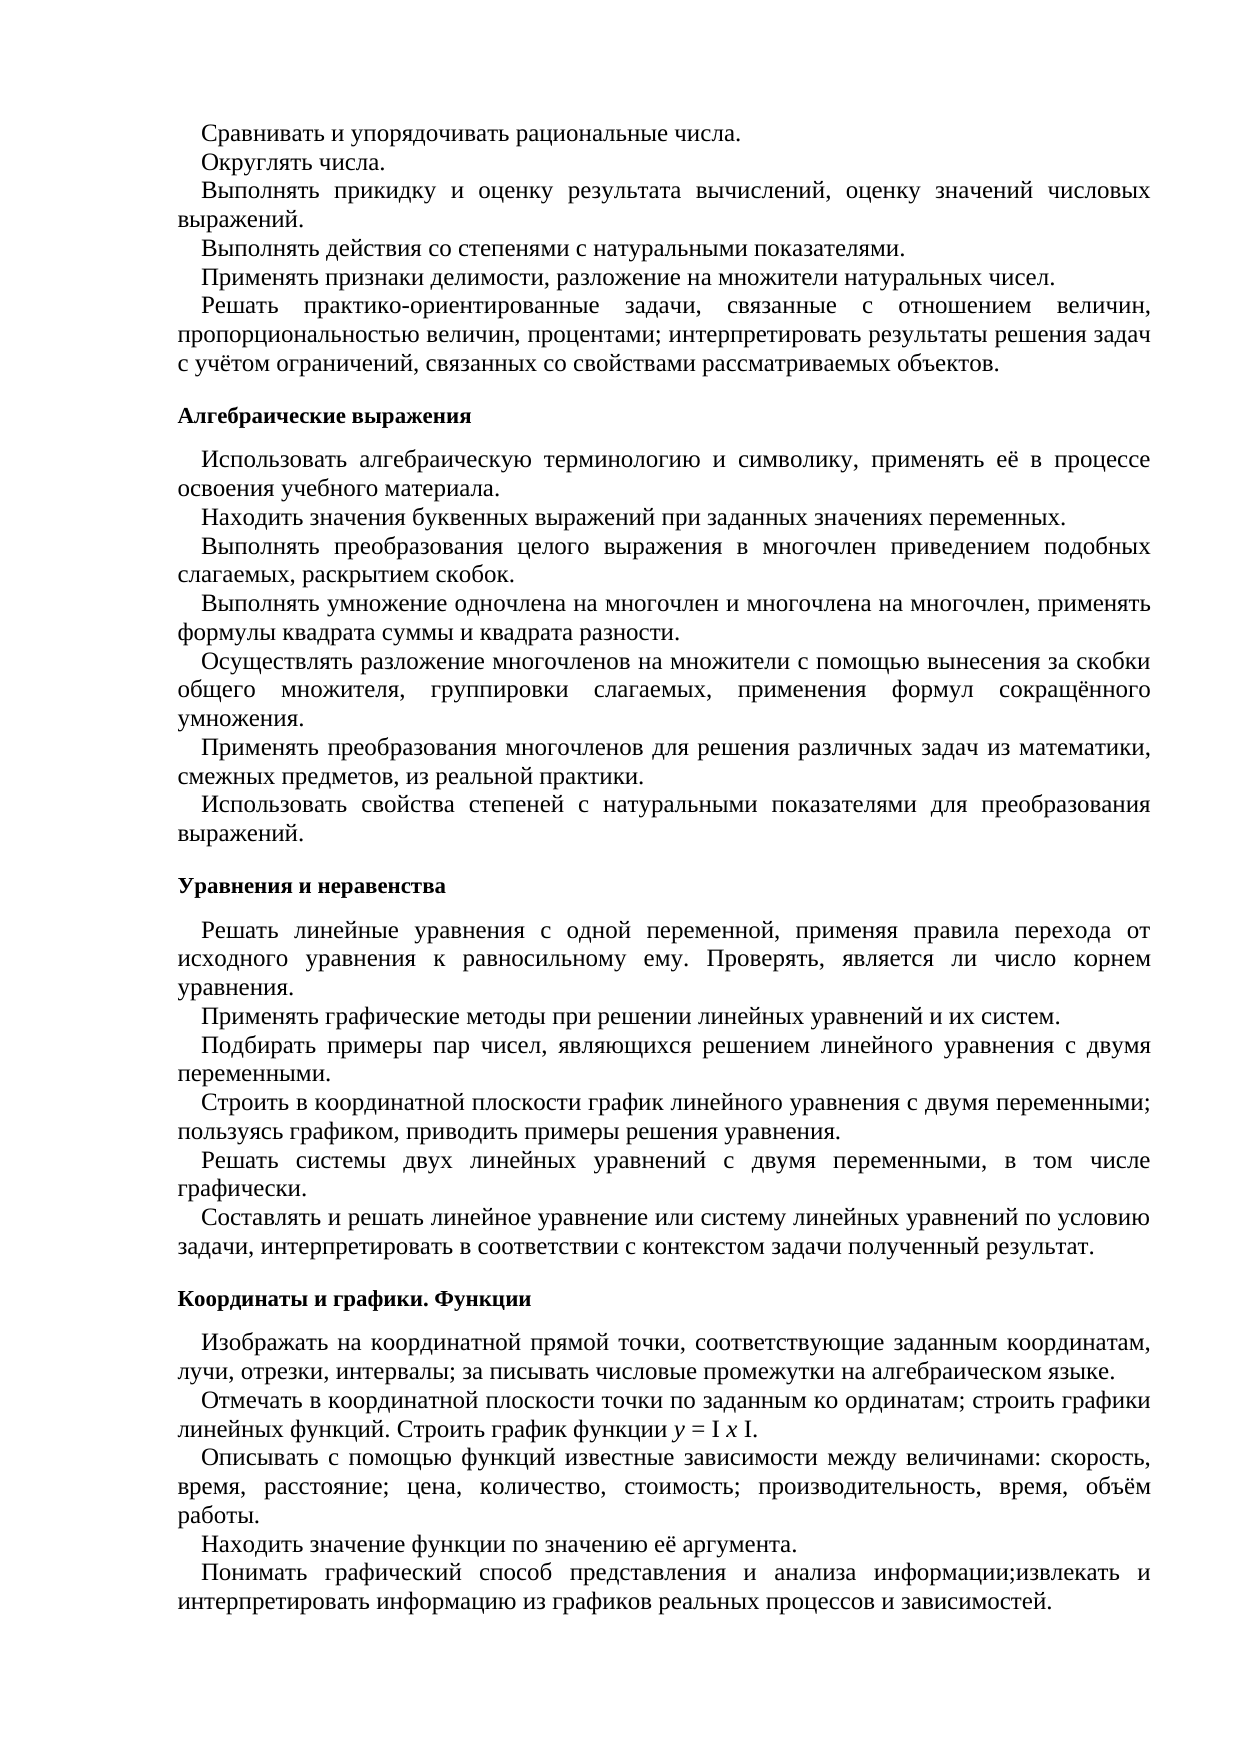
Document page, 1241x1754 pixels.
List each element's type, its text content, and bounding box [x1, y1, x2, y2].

text Составлять и решать линейное уравнение или систему линейных уравнений по условию задачи, интерпретировать в соответствии с контекстом задачи полученный результат. [177, 1202, 1152, 1260]
text Осуществлять разложение многочленов на множители с помощью вынесения за скобки общего множителя, группировки слагаемых, применения формул сокращённого умножения. [177, 646, 1152, 732]
text Округлять числа. [177, 147, 1152, 176]
text Находить значение функции по значению её аргумента. [177, 1529, 1152, 1557]
text Применять графические методы при решении линейных уравнений и их систем. [177, 1001, 1152, 1030]
text Решать практико-ориентированные задачи, связанные с отношением величин, пропорциональностью величин, процентами; интерпретировать результаты решения задач с учётом ограничений, связанных со свойствами рассматриваемых объектов. [177, 291, 1152, 377]
text Выполнять прикидку и оценку результата вычислений, оценку значений числовых выражений. [177, 176, 1152, 233]
text Выполнять преобразования целого выражения в многочлен приведением подобных слагаемых, раскрытием скобок. [177, 531, 1152, 588]
text Понимать графический способ представления и анализа информации;извлекать и интерпретировать информацию из графиков реальных процессов и зависимостей. [177, 1557, 1152, 1615]
text Сравнивать и упорядочивать рациональные числа. [177, 118, 1152, 147]
text Решать линейные уравнения с одной переменной, применяя правила перехода от исходного уравнения к равносильному ему. Проверять, является ли число корнем уравнения. [177, 915, 1152, 1001]
text Использовать свойства степеней с натуральными показателями для преобразования выражений. [177, 789, 1152, 847]
text Уравнения и неравенства [177, 872, 1152, 898]
text Изображать на координатной прямой точки, соответствующие заданным координатам, лучи, отрезки, интервалы; за писывать числовые промежутки на алгебраическом языке. [177, 1327, 1152, 1385]
text Применять преобразования многочленов для решения различных задач из математики, смежных предметов, из реальной практики. [177, 732, 1152, 789]
text Находить значения буквенных выражений при заданных значениях переменных. [177, 502, 1152, 531]
text Строить в координатной плоскости график линейного уравнения с двумя переменными; пользуясь графиком, приводить примеры решения уравнения. [177, 1087, 1152, 1145]
text Выполнять умножение одночлена на многочлен и многочлена на многочлен, применять формулы квадрата суммы и квадрата разности. [177, 588, 1152, 646]
text Подбирать примеры пар чисел, являющихся решением линейного уравнения с двумя переменными. [177, 1030, 1152, 1087]
text Отмечать в координатной плоскости точки по заданным ко ординатам; строить графики линейных функций. Строить график функции y = I х I. [177, 1385, 1152, 1442]
text Решать системы двух линейных уравнений с двумя переменными, в том числе графически. [177, 1145, 1152, 1202]
text Координаты и графики. Функции [177, 1285, 1152, 1311]
text Применять признаки делимости, разложение на множители натуральных чисел. [177, 262, 1152, 291]
text Выполнять действия со степенями с натуральными показателями. [177, 233, 1152, 262]
text Описывать с помощью функций известные зависимости между величинами: скорость, время, расстояние; цена, количество, стоимость; производительность, время, объём работы. [177, 1442, 1152, 1529]
text Использовать алгебраическую терминологию и символику, применять её в процессе освоения учебного материала. [177, 444, 1152, 502]
text Алгебраические выражения [177, 402, 1152, 428]
